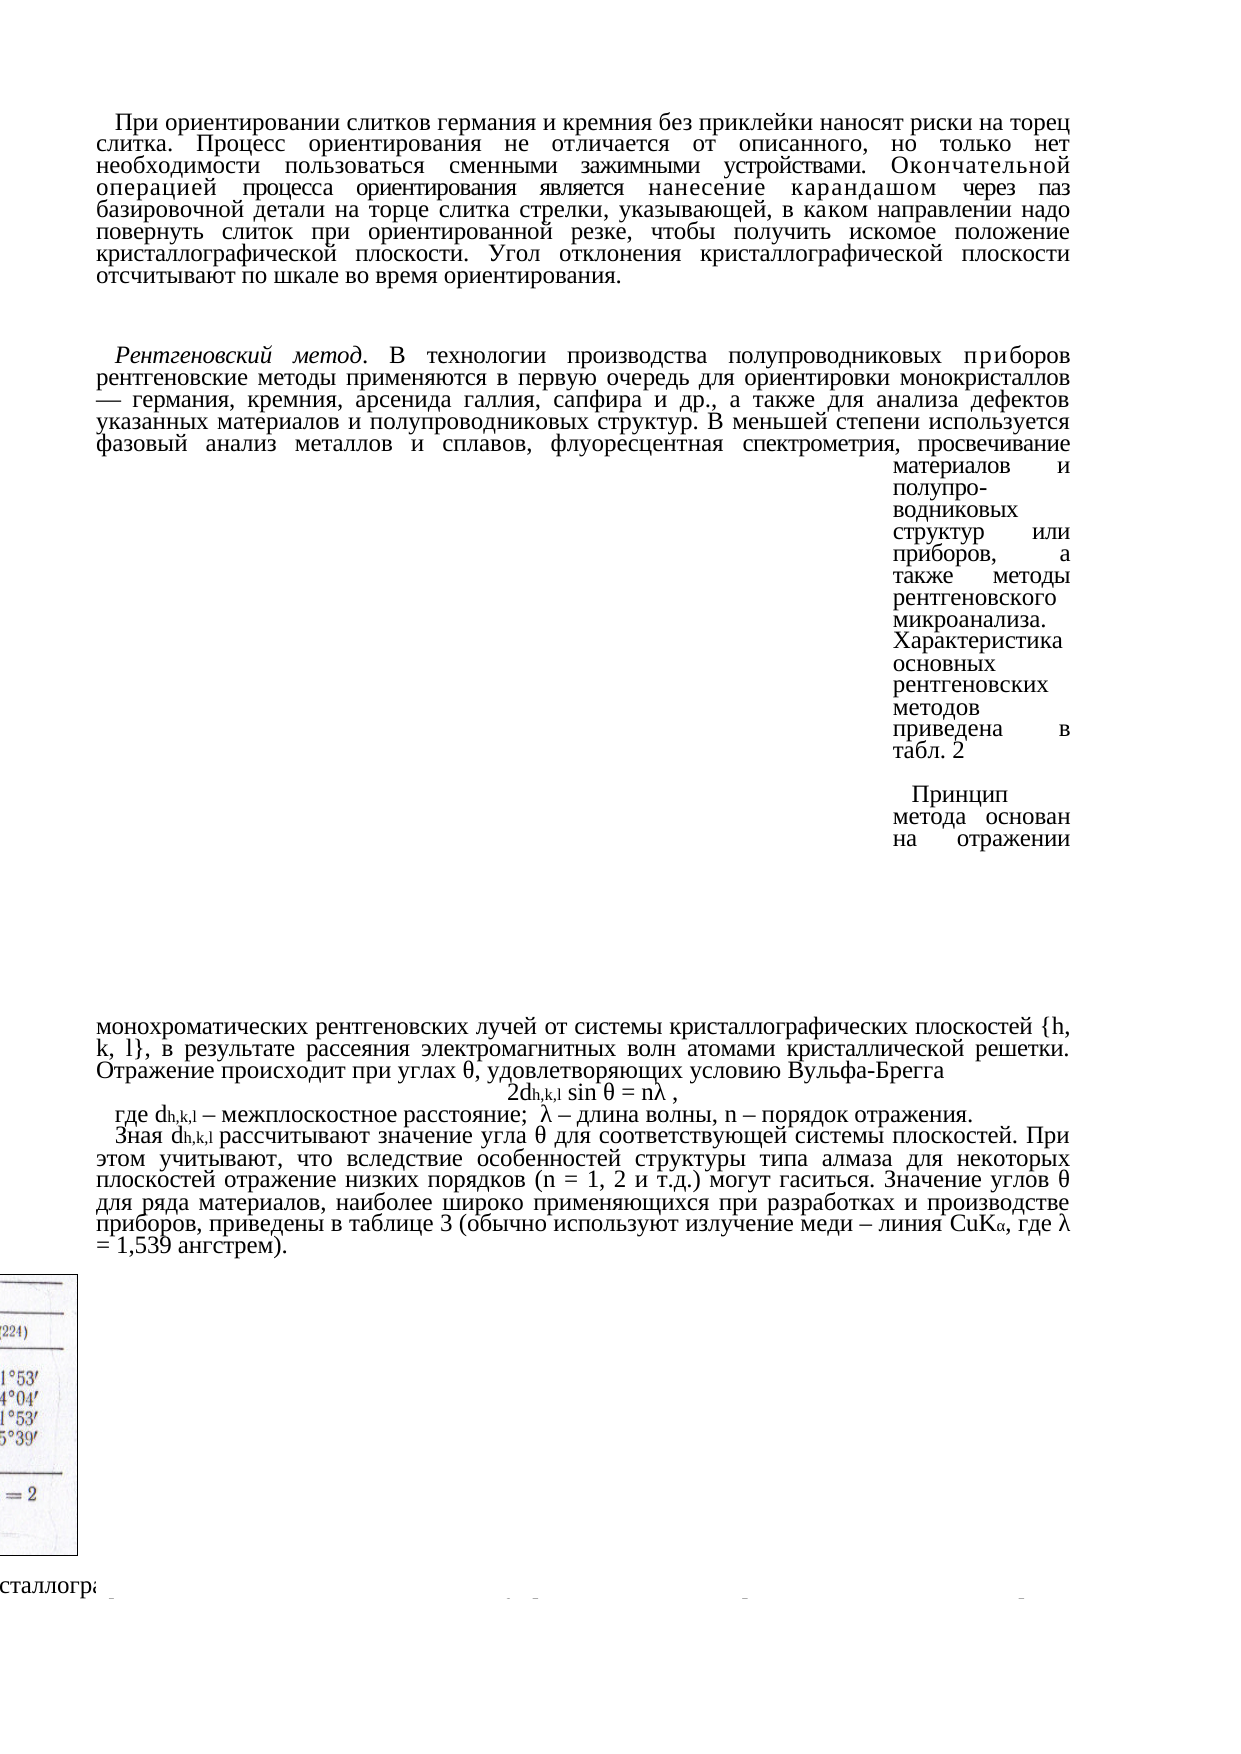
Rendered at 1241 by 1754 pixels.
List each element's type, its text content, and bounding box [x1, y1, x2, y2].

text При ориентировании слитков германия и кремния без приклейки наносят риски на торец слитка. Процесс ориентирования не отличается от описанного, но только нет необходимости пользоваться сменными зажимными устройствами. Окончательной операцией процесса ориентирования является нанесение карандашом через паз базировочной детали на торце слитка стрелки, указывающей, в каком направлении надо повернуть слиток при ориентированной резке, чтобы получить искомое положение кристаллографической плоскости. Угол отклонения кристаллографической плоскости отсчитывают по шкале во время ориентирования. [96, 112, 1070, 288]
text 2dh,k,l sin θ = nλ , [96, 1082, 1070, 1104]
text где dh,k,l – межплоскостное расстояние; λ – длина волны, n – порядок отражения. [96, 1104, 1070, 1126]
picture [0, 1275, 77, 1555]
text Принцип метода основан на отражении монохроматических рентгеновских лучей от системы кристаллографических плоскостей {h, k, l}, в результате рассеяния электромагнитных волн атомами кристаллической решетки. Отражение происходит при углах θ, удовлетворяющих условию Вульфа-Брегга [96, 785, 1070, 1082]
text Рентгеновский метод. В технологии производства полупроводниковых приборов рентгеновские методы применяются в первую очередь для ориентировки монокристаллов — германия, кремния, арсенида галлия, сапфира и др., а также для анализа дефектов указанных материалов и полупроводниковых структур. В меньшей степени используется фазовый анализ металлов и сплавов, флуоресцентная спектрометрия, просвечивание материалов и полупроводниковых структур или приборов, а также методы рентгеновского микроанализа. Характеристика основных рентгеновских методов приведена в табл. 2 [96, 346, 1070, 763]
text Зная dh,k,l рассчитывают значение угла θ для соответствующей системы плоскостей. При этом учитывают, что вследствие особенностей структуры типа алмаза для некоторых плоскостей отражение низких порядков (n = 1, 2 и т.д.) могут гаситься. Значение углов θ для ряда материалов, наиболее широко применяющихся при разработках и производстве приборов, приведены в таблице 3 (обычно используют излучение меди – линия CuKα, где λ = 1,539 ангстрем). [96, 1126, 1070, 1258]
